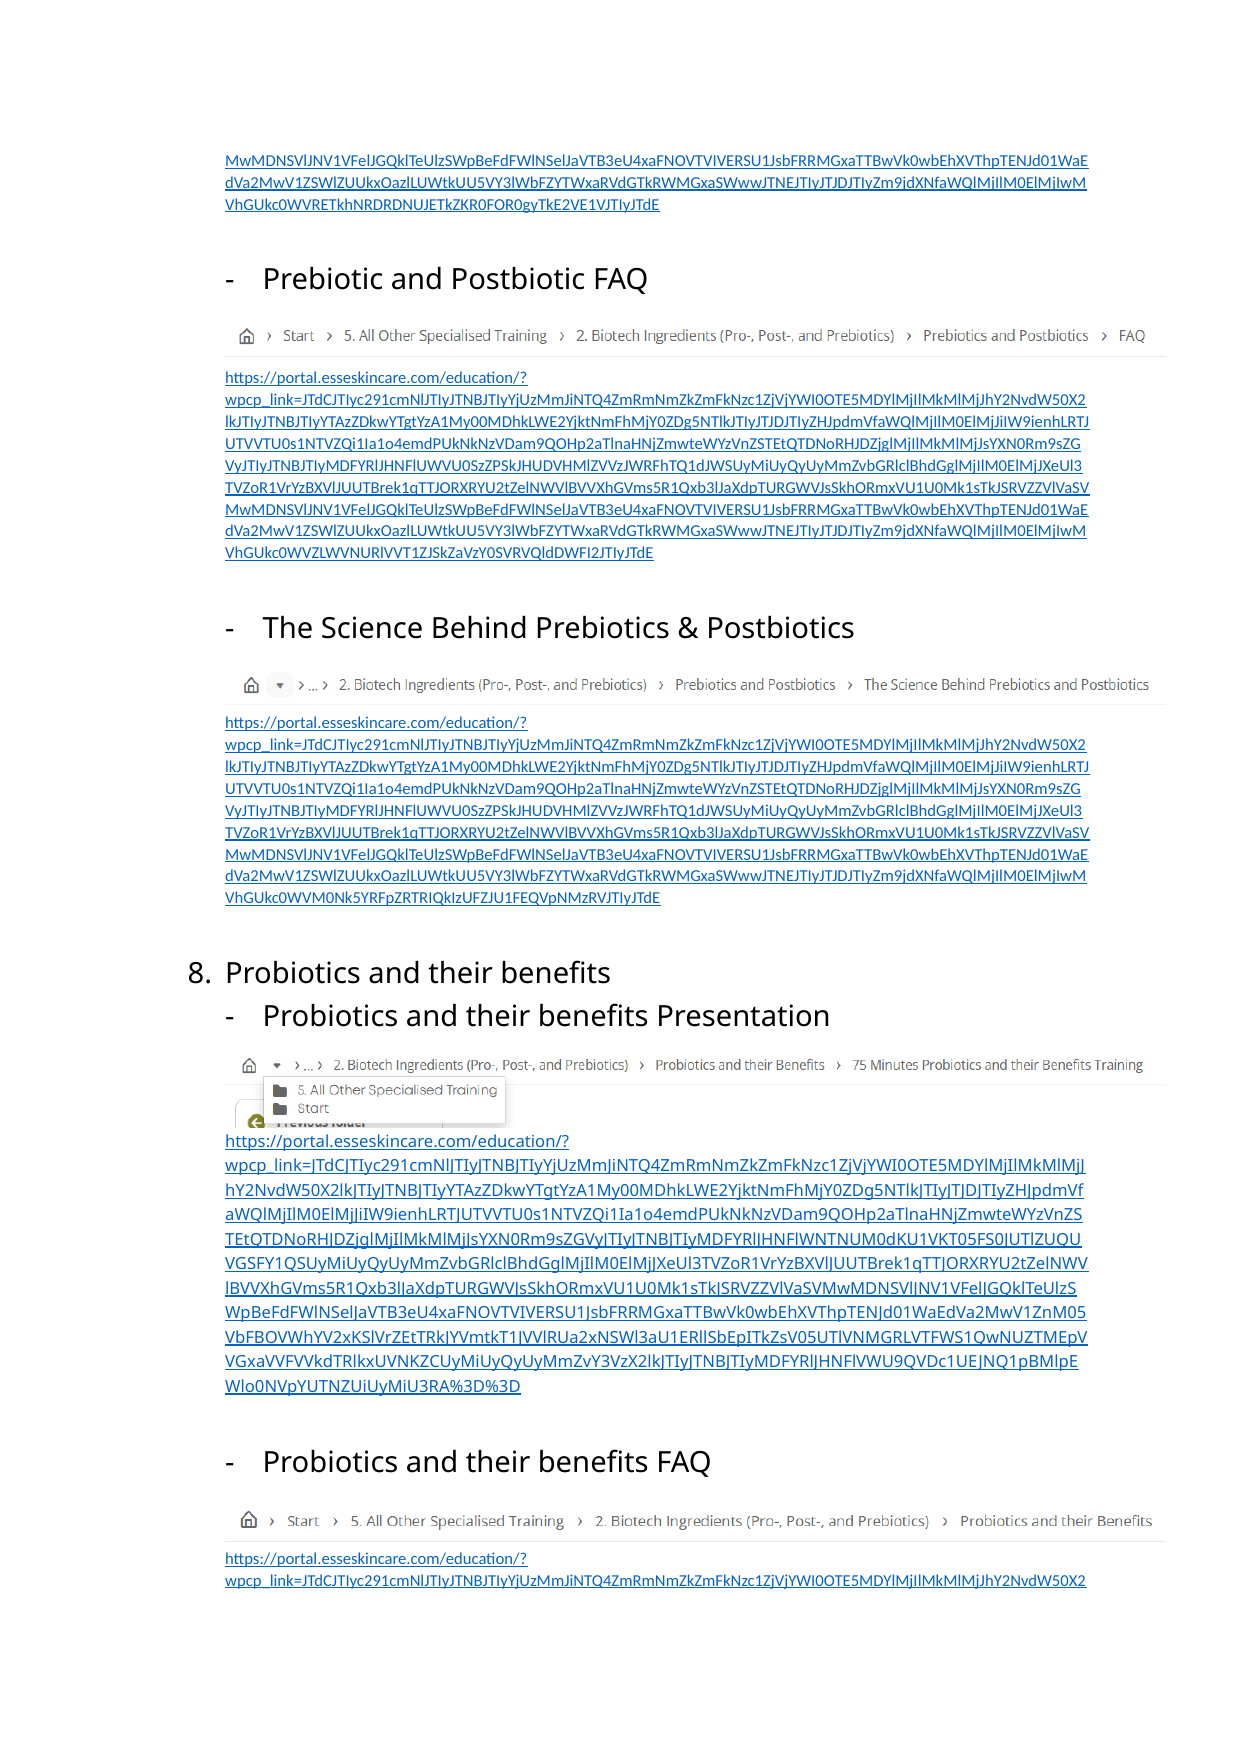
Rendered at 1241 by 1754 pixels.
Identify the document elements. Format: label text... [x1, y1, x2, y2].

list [225, 1548, 1090, 1590]
list Probiotics and their benefits FAQ [225, 1442, 1090, 1481]
list Probiotics and their benefits Presentation [225, 995, 1090, 1035]
list https://portal.esseskincare.com/education/?wpcp_link=JTdCJTIyc291cmNlJTIyJTNBJTIyYjUzMmJiNTQ4ZmRmNmZkZmFkNzc1ZjVjYWI0OTE5MDYlMjIlMkMlMjJhY2NvdW50X2lkJTIyJTNBJTIyYTAzZDkwYTgtYzA1My00MDhkLWE2YjktNmFhMjY0ZDg5NTlkJTIyJTJDJTIyZHJpdmVfaWQlMjIlM0ElMjJiIW9ienhLRTJUTVVTU0s1NTVZQi1Ia1o4emdPUkNkNzVDam9QOHp2aTlnaHNjZmwteWYzVnZSTEtQTDNoRHJDZjglMjIlMkMlMjJsYXN0Rm9sZGVyJTIyJTNBJTIyMDFYRlJHNFlUWVU0SzZPSkJHUDVHMlZVVzJWRFhTQ1dJWSUyMiUyQyUyMmZvbGRlclBhdGglMjIlM0ElMjJXeUl3TVZoR1VrYzBXVlJUUTBrek1qTTJORXRYU2tZelNWVlBVVXhGVms5R1Qxb3lJaXdpTURGWVJsSkhORmxVU1U0Mk1sTkJSRVZZVlVaSVMwMDNSVlJNV1VFelJGQklTeUlzSWpBeFdFWlNSelJaVTB3eU4xaFNOVTVIVERSU1JsbFRRMGxaTTBwVk0wbEhXVThpTENJd01WaEdVa2MwV1ZSWlZUUkxOazlLUWtkUU5VY3lWbFZYTWxaRVdGTkRWMGxaSWwwJTNEJTIyJTJDJTIyZm9jdXNfaWQlMjIlM0ElMjIwMVhGUkc0WVM0Nk5YRFpZRTRIQkIzUFZJU1FEQVpNMzRVJTIyJTdE [225, 775, 1090, 839]
list https://portal.esseskincare.com/education/?wpcp_link=JTdCJTIyc291cmNlJTIyJTNBJTIyYjUzMmJiNTQ4ZmRmNmZkZmFkNzc1ZjVjYWI0OTE5MDYlMjIlMkMlMjJhY2NvdW50X2lkJTIyJTNBJTIyYTAzZDkwYTgtYzA1My00MDhkLWE2YjktNmFhMjY0ZDg5NTlkJTIyJTJDJTIyZHJpdmVfaWQlMjIlM0ElMjJiIW9ienhLRTJUTVVTU0s1NTVZQi1Ia1o4emdPUkNkNzVDam9QOHp2aTlnaHNjZmwteWYzVnZSTEtQTDNoRHJDZjglMjIlMkMlMjJsYXN0Rm9sZGVyJTIyJTNBJTIyMDFYRlJHNFlUWVU0SzZPSkJHUDVHMlZVVzJWRFhTQ1dJWSUyMiUyQyUyMmZvbGRlclBhdGglMjIlM0ElMjJXeUl3TVZoR1VrYzBXVlJUUTBrek1qTTJORXRYU2tZelNWVlBVVXhGVms5R1Qxb3lJaXdpTURGWVJsSkhORmxVU1U0Mk1sTkJSRVZZVlVaSVMwMDNSVlJNV1VFelJGQklTeUlzSWpBeFdFWlNSelJaVTB3eU4xaFNOVTVIVERSU1JsbFRRMGxaTTBwVk0wbEhXVThpTENJd01WaEdVa2MwV1ZSWlZUUkxOazlLUWtkUU5VY3lWbFZYTWxaRVdGTkRWMGxaSWwwJTNEJTIyJTJDJTIyZm9jdXNfaWQlMjIlM0ElMjIwMVhGUkc0WVZLWVNURlVVT1ZJSkZaVzY0SVRVQldDWFI2JTIyJTdE [225, 496, 1090, 563]
list https://portal.esseskincare.com/education/?wpcp_link=JTdCJTIyc291cmNlJTIyJTNBJTIyYjUzMmJiNTQ4ZmRmNmZkZmFkNzc1ZjVjYWI0OTE5MDYlMjIlMkMlMjJhY2NvdW50X2lkJTIyJTNBJTIyYTAzZDkwYTgtYzA1My00MDhkLWE2YjktNmFhMjY0ZDg5NTlkJTIyJTJDJTIyZHJpdmVfaWQlMjIlM0ElMjJiIW9ienhLRTJUTVVTU0s1NTVZQi1Ia1o4emdPUkNkNzVDam9QOHp2aTlnaHNjZmwteWYzVnZSTEtQTDNoRHJDZjglMjIlMkMlMjJsYXN0Rm9sZGVyJTIyJTNBJTIyMDFYRlJHNFlUWVU0SzZPSkJHUDVHMlZVVzJWRFhTQ1dJWSUyMiUyQyUyMmZvbGRlclBhdGglMjIlM0ElMjJXeUl3TVZoR1VrYzBXVlJUUTBrek1qTTJORXRYU2tZelNWVlBVVXhGVms5R1Qxb3lJaXdpTURGWVJsSkhORmxVU1U0Mk1sTkJSRVZZVlVaSVMwMDNSVlJNV1VFelJGQklTeUlzSWpBeFdFWlNSelJaVTB3eU4xaFNOVTVIVERSU1JsbFRRMGxaTTBwVk0wbEhXVThpTENJd01WaEdVa2MwV1ZSWlZUUkxOazlLUWtkUU5VY3lWbFZYTWxaRVdGTkRWMGxaSWwwJTNEJTIyJTJDJTIyZm9jdXNfaWQlMjIlM0ElMjIwMVhGUkc0WVM0Nk5YRFpZRTRIQkIzUFZJU1FEQVpNMzRVJTIyJTdE [225, 841, 1090, 908]
picture [225, 1037, 1166, 1128]
picture [225, 301, 1166, 366]
list The Science Behind Prebiotics & Postbiotics [225, 607, 1090, 647]
list https://portal.esseskincare.com/education/?wpcp_link=JTdCJTIyc291cmNlJTIyJTNBJTIyYjUzMmJiNTQ4ZmRmNmZkZmFkNzc1ZjVjYWI0OTE5MDYlMjIlMkMlMjJhY2NvdW50X2lkJTIyJTNBJTIyYTAzZDkwYTgtYzA1My00MDhkLWE2YjktNmFhMjY0ZDg5NTlkJTIyJTJDJTIyZHJpdmVfaWQlMjIlM0ElMjJiIW9ienhLRTJUTVVTU0s1NTVZQi1Ia1o4emdPUkNkNzVDam9QOHp2aTlnaHNjZmwteWYzVnZSTEtQTDNoRHJDZjglMjIlMkMlMjJsYXN0Rm9sZGVyJTIyJTNBJTIyMDFYRlJHNFlUWVU0SzZPSkJHUDVHMlZVVzJWRFhTQ1dJWSUyMiUyQyUyMmZvbGRlclBhdGglMjIlM0ElMjJXeUl3TVZoR1VrYzBXVlJUUTBrek1qTTJORXRYU2tZelNWVlBVVXhGVms5R1Qxb3lJaXdpTURGWVJsSkhORmxVU1U0Mk1sTkJSRVZZVlVaSVMwMDNSVlJNV1VFelJGQklTeUlzSWpBeFdFWlNSelJaVTB3eU4xaFNOVTVIVERSU1JsbFRRMGxaTTBwVk0wbEhXVThpTENJd01WaEdVa2MwV1ZSWlZUUkxOazlLUWtkUU5VY3lWbFZYTWxaRVdGTkRWMGxaSWwwJTNEJTIyJTJDJTIyZm9jdXNfaWQlMjIlM0ElMjIwMVhGUkc0WVZLWVNURlVVT1ZJSkZaVzY0SVRVQldDWFI2JTIyJTdE [225, 367, 1090, 429]
picture [225, 650, 1166, 711]
list Probiotics and their benefits [187, 952, 1090, 992]
list Prebiotic and Postbiotic FAQ [225, 258, 1090, 298]
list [225, 150, 1090, 214]
list https://portal.esseskincare.com/education/?wpcp_link=JTdCJTIyc291cmNlJTIyJTNBJTIyYjUzMmJiNTQ4ZmRmNmZkZmFkNzc1ZjVjYWI0OTE5MDYlMjIlMkMlMjJhY2NvdW50X2lkJTIyJTNBJTIyYTAzZDkwYTgtYzA1My00MDhkLWE2YjktNmFhMjY0ZDg5NTlkJTIyJTJDJTIyZHJpdmVfaWQlMjIlM0ElMjJiIW9ienhLRTJUTVVTU0s1NTVZQi1Ia1o4emdPUkNkNzVDam9QOHp2aTlnaHNjZmwteWYzVnZSTEtQTDNoRHJDZjglMjIlMkMlMjJsYXN0Rm9sZGVyJTIyJTNBJTIyMDFYRlJHNFlUWVU0SzZPSkJHUDVHMlZVVzJWRFhTQ1dJWSUyMiUyQyUyMmZvbGRlclBhdGglMjIlM0ElMjJXeUl3TVZoR1VrYzBXVlJUUTBrek1qTTJORXRYU2tZelNWVlBVVXhGVms5R1Qxb3lJaXdpTURGWVJsSkhORmxVU1U0Mk1sTkJSRVZZVlVaSVMwMDNSVlJNV1VFelJGQklTeUlzSWpBeFdFWlNSelJaVTB3eU4xaFNOVTVIVERSU1JsbFRRMGxaTTBwVk0wbEhXVThpTENJd01WaEdVa2MwV1ZSWlZUUkxOazlLUWtkUU5VY3lWbFZYTWxaRVdGTkRWMGxaSWwwJTNEJTIyJTJDJTIyZm9jdXNfaWQlMjIlM0ElMjIwMVhGUkc0WVZLWVNURlVVT1ZJSkZaVzY0SVRVQldDWFI2JTIyJTdE [225, 430, 1090, 494]
picture [225, 1484, 1166, 1546]
list https://portal.esseskincare.com/education/?wpcp_link=JTdCJTIyc291cmNlJTIyJTNBJTIyYjUzMmJiNTQ4ZmRmNmZkZmFkNzc1ZjVjYWI0OTE5MDYlMjIlMkMlMjJhY2NvdW50X2lkJTIyJTNBJTIyYTAzZDkwYTgtYzA1My00MDhkLWE2YjktNmFhMjY0ZDg5NTlkJTIyJTJDJTIyZHJpdmVfaWQlMjIlM0ElMjJiIW9ienhLRTJUTVVTU0s1NTVZQi1Ia1o4emdPUkNkNzVDam9QOHp2aTlnaHNjZmwteWYzVnZSTEtQTDNoRHJDZjglMjIlMkMlMjJsYXN0Rm9sZGVyJTIyJTNBJTIyMDFYRlJHNFlWNTNUM0dKU1VKT05FS0JUTlZUQUVGSFY1QSUyMiUyQyUyMmZvbGRlclBhdGglMjIlM0ElMjJXeUl3TVZoR1VrYzBXVlJUUTBrek1qTTJORXRYU2tZelNWVlBVVXhGVms5R1Qxb3lJaXdpTURGWVJsSkhORmxVU1U0Mk1sTkJSRVZZVlVaSVMwMDNSVlJNV1VFelJGQklTeUlzSWpBeFdFWlNSelJaVTB3eU4xaFNOVTVIVERSU1JsbFRRMGxaTTBwVk0wbEhXVThpTENJd01WaEdVa2MwV1ZnM05VbFBOVWhYV2xKSlVrZEtTRkJYVmtkT1JVVlRUa2xNSWl3aU1ERllSbEpITkZsV05UTlVNMGRLVTFWS1QwNUZTMEpVVGxaVVFVVkdTRlkxUVNKZCUyMiUyQyUyMmZvY3VzX2lkJTIyJTNBJTIyMDFYRlJHNFlVWU9QVDc1UEJNQ1pBMlpEWlo0NVpYUTNZUiUyMiU3RA%3D%3D [225, 1129, 1090, 1397]
list https://portal.esseskincare.com/education/?wpcp_link=JTdCJTIyc291cmNlJTIyJTNBJTIyYjUzMmJiNTQ4ZmRmNmZkZmFkNzc1ZjVjYWI0OTE5MDYlMjIlMkMlMjJhY2NvdW50X2lkJTIyJTNBJTIyYTAzZDkwYTgtYzA1My00MDhkLWE2YjktNmFhMjY0ZDg5NTlkJTIyJTJDJTIyZHJpdmVfaWQlMjIlM0ElMjJiIW9ienhLRTJUTVVTU0s1NTVZQi1Ia1o4emdPUkNkNzVDam9QOHp2aTlnaHNjZmwteWYzVnZSTEtQTDNoRHJDZjglMjIlMkMlMjJsYXN0Rm9sZGVyJTIyJTNBJTIyMDFYRlJHNFlUWVU0SzZPSkJHUDVHMlZVVzJWRFhTQ1dJWSUyMiUyQyUyMmZvbGRlclBhdGglMjIlM0ElMjJXeUl3TVZoR1VrYzBXVlJUUTBrek1qTTJORXRYU2tZelNWVlBVVXhGVms5R1Qxb3lJaXdpTURGWVJsSkhORmxVU1U0Mk1sTkJSRVZZVlVaSVMwMDNSVlJNV1VFelJGQklTeUlzSWpBeFdFWlNSelJaVTB3eU4xaFNOVTVIVERSU1JsbFRRMGxaTTBwVk0wbEhXVThpTENJd01WaEdVa2MwV1ZSWlZUUkxOazlLUWtkUU5VY3lWbFZYTWxaRVdGTkRWMGxaSWwwJTNEJTIyJTJDJTIyZm9jdXNfaWQlMjIlM0ElMjIwMVhGUkc0WVM0Nk5YRFpZRTRIQkIzUFZJU1FEQVpNMzRVJTIyJTdE [225, 712, 1090, 774]
